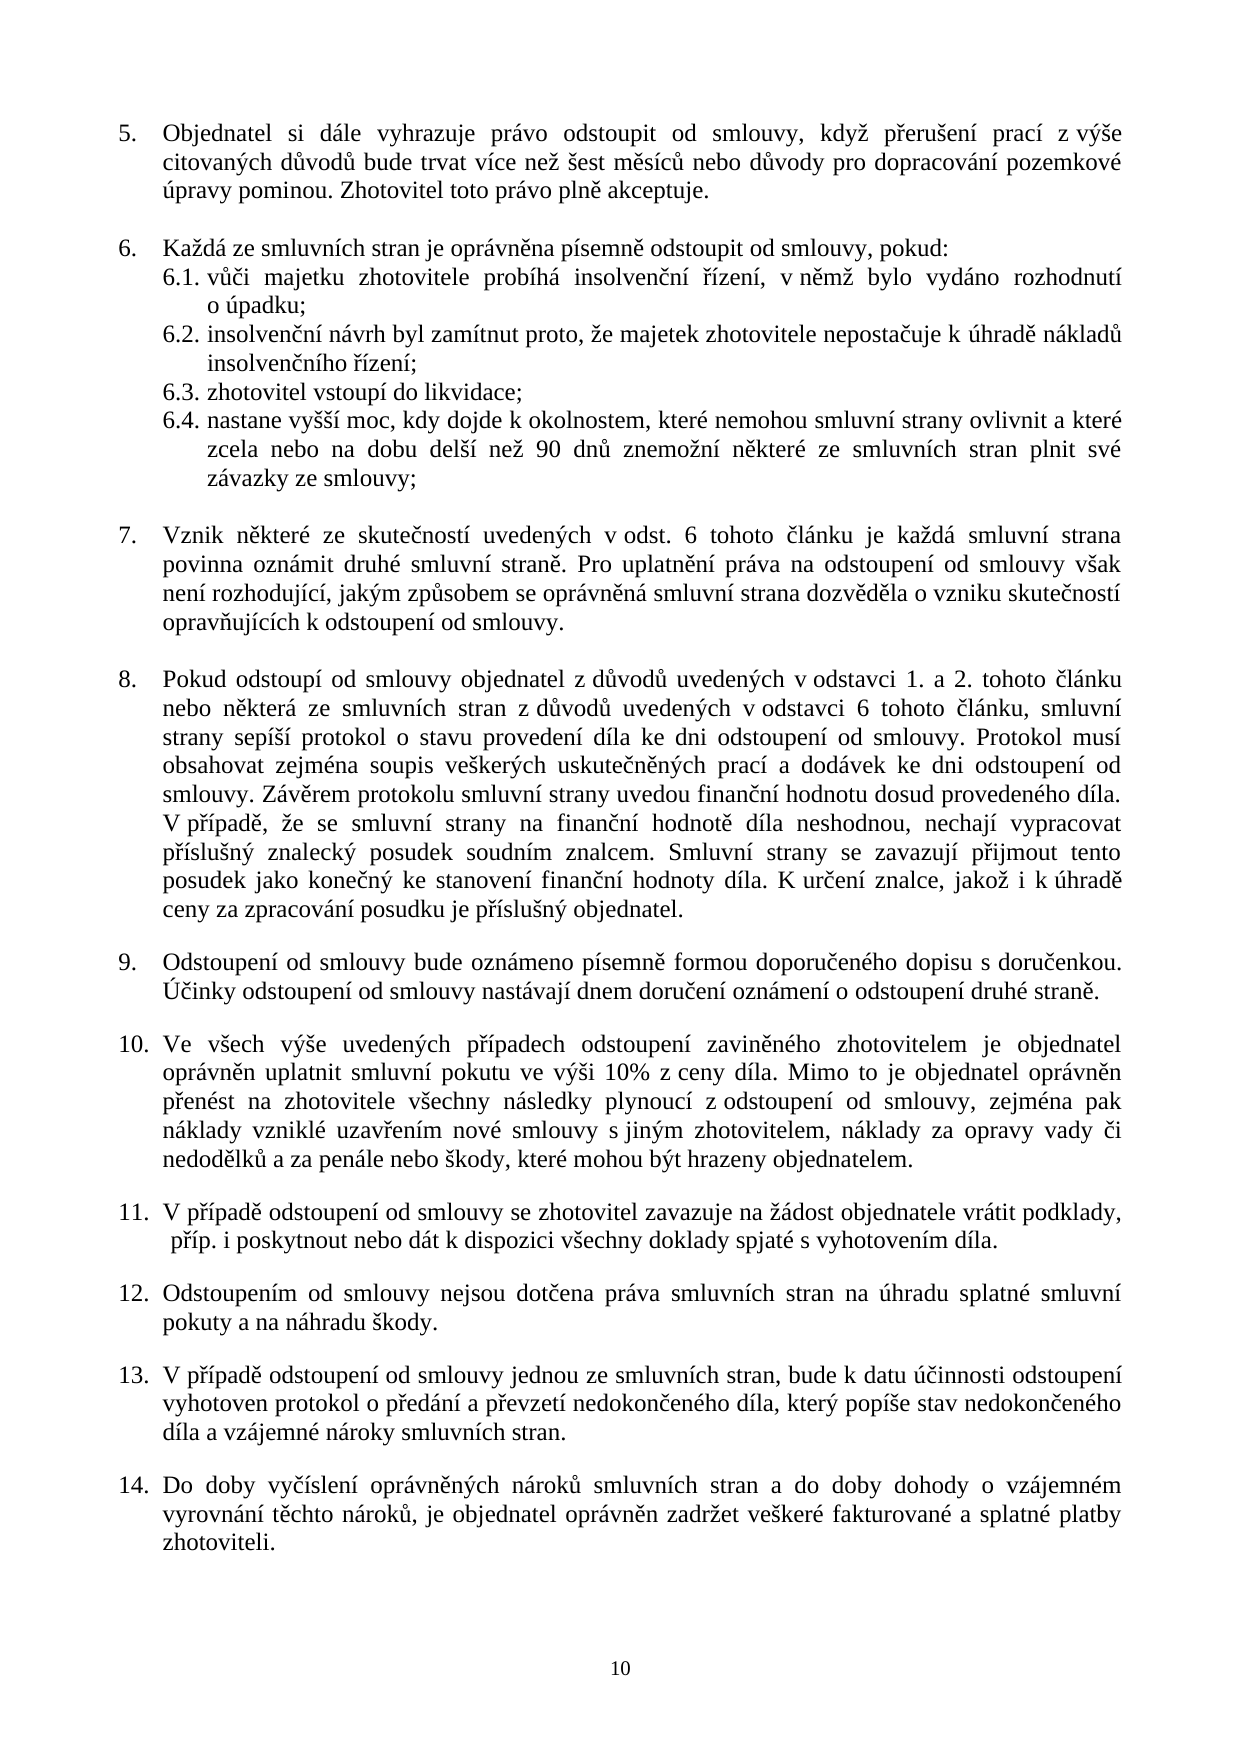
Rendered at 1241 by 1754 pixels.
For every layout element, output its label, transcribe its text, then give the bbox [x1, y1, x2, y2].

list Pokud odstoupí od smlouvy objednatel z důvodů uvedených v odstavci 2. tohoto článku nebo některá ze smluvních stran z důvodů uvedených v odstavci 6 tohoto článku, smluvní strany sepíší protokol o stavu provedení díla ke dni odstoupení od smlouvy. Protokol musí obsahovat zejména soupis veškerých uskutečněných prací a dodávek ke dni odstoupení od smlouvy. Závěrem protokolu smluvní strany uvedou finanční hodnotu dosud provedeného díla. V případě, že se smluvní strany na finanční hodnotě díla neshodnou, nechají vypracovat příslušný znalecký posudek soudním znalcem. Smluvní strany se zavazují přijmout tento posudek jako konečný ke stanovení finanční hodnoty díla. K určení znalce, jakož i k úhradě ceny za zpracování posudku je příslušný objednatel. [118, 664, 1122, 923]
list Ve všech výše uvedených případech odstoupení zaviněného zhotovitelem je objednatel oprávněn uplatnit smluvní pokutu ve výši 10% z ceny díla. Mimo to je objednatel oprávněn přenést na zhotovitele všechny následky plynoucí z odstoupení od smlouvy, zejména pak náklady vzniklé uzavřením nové smlouvy s jiným zhotovitelem, náklady za opravy vady či nedodělků a za penále nebo škody, které mohou být hrazeny objednatelem. [118, 1029, 1122, 1172]
list Každá ze smluvních stran je oprávněna písemně odstoupit od smlouvy, pokud: [118, 233, 1122, 262]
list Vznik některé ze skutečností uvedených v odst. 6 tohoto článku je každá smluvní strana povinna oznámit druhé smluvní straně. Pro uplatnění práva na odstoupení od smlouvy však není rozhodující, jakým způsobem se oprávněná smluvní strana dozvěděla o vzniku skutečností opravňujících k odstoupení od smlouvy. [118, 521, 1122, 636]
list Objednatel si dále vyhrazuje právo odstoupit od smlouvy, když přerušení prací z výše citovaných důvodů bude trvat více než šest měsíců nebo důvody pro dopracování pozemkové úpravy pominou. Zhotovitel toto právo plně akceptuje. [118, 118, 1122, 204]
list nastane vyšší moc, kdy dojde k okolnostem, které nemohou smluvní strany ovlivnit a které zcela nebo na dobu delší než 90 dnů znemožní některé ze smluvních stran plnit své závazky ze smlouvy; [162, 406, 1122, 492]
list Odstoupení od smlouvy bude oznámeno písemně formou doporučeného dopisu s doručenkou. Účinky odstoupení od smlouvy nastávají dnem doručení oznámení o odstoupení druhé straně. [118, 947, 1122, 1005]
list V případě odstoupení od smlouvy jednou ze smluvních stran, bude k datu účinnosti odstoupení vyhotoven protokol o předání a převzetí nedokončeného díla, který popíše stav nedokončeného díla a vzájemné nároky smluvních stran. [118, 1360, 1122, 1446]
list Do doby vyčíslení oprávněných nároků smluvních stran a do doby dohody o vzájemném vyrovnání těchto nároků, je objednatel oprávněn zadržet veškeré fakturované a splatné platby zhotoviteli. [118, 1470, 1122, 1556]
list vůči majetku zhotovitele probíhá insolvenční řízení, v němž bylo vydáno rozhodnutí o úpadku; [162, 262, 1122, 319]
list insolvenční návrh byl zamítnut proto, že majetek zhotovitele nepostačuje k úhradě nákladů insolvenčního řízení; [162, 319, 1122, 377]
list Odstoupením od smlouvy nejsou dotčena práva smluvních stran na úhradu splatné smluvní pokuty a na náhradu škody. [118, 1278, 1122, 1336]
list V případě odstoupení od smlouvy se zhotovitel zavazuje na žádost objednatele vrátit podklady, příp. i poskytnout nebo dát k dispozici všechny doklady spjaté s vyhotovením díla. [118, 1197, 1122, 1254]
list zhotovitel vstoupí do likvidace; [162, 377, 1122, 406]
